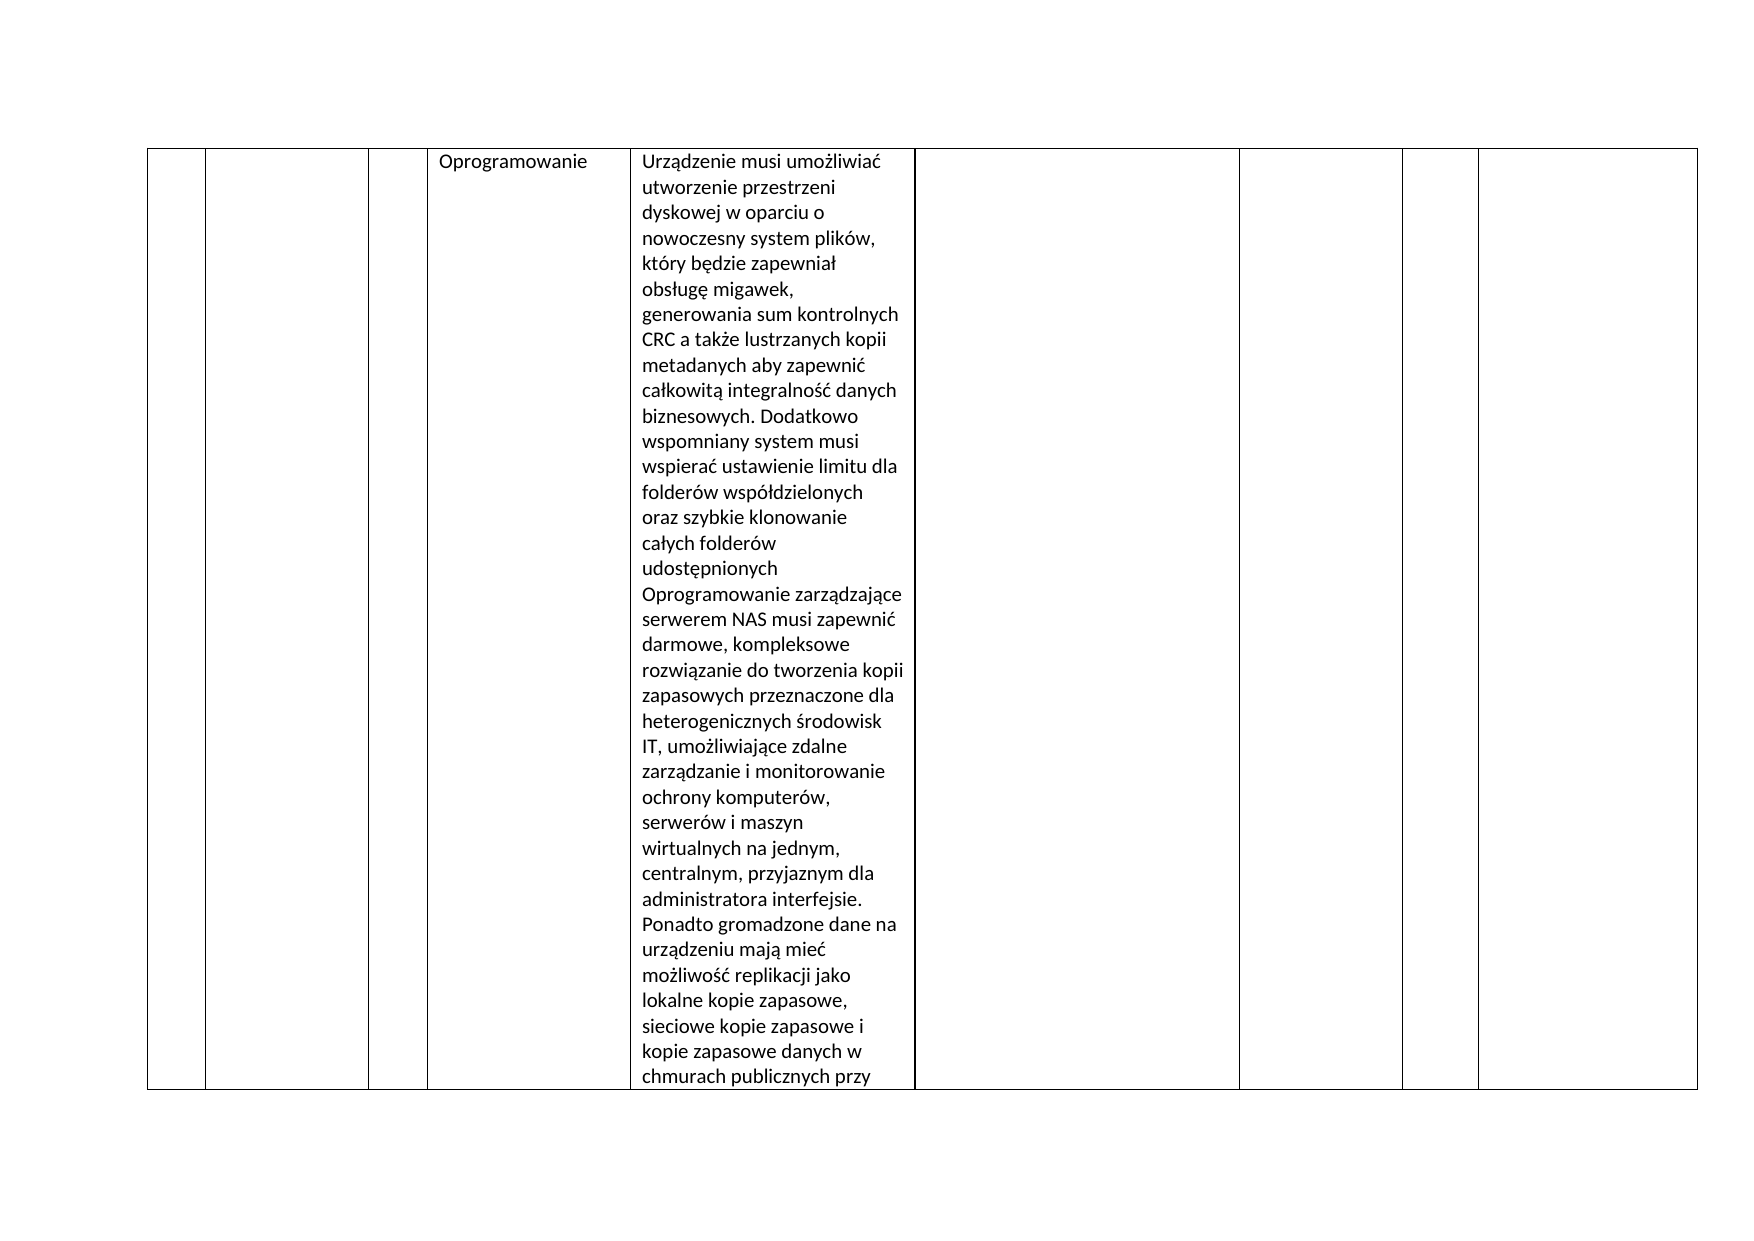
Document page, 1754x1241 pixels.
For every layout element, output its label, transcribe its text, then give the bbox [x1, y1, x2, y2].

table_cell Oprogramowanie [428, 149, 630, 1089]
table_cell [631, 149, 914, 1089]
table_cell [916, 149, 1239, 1089]
